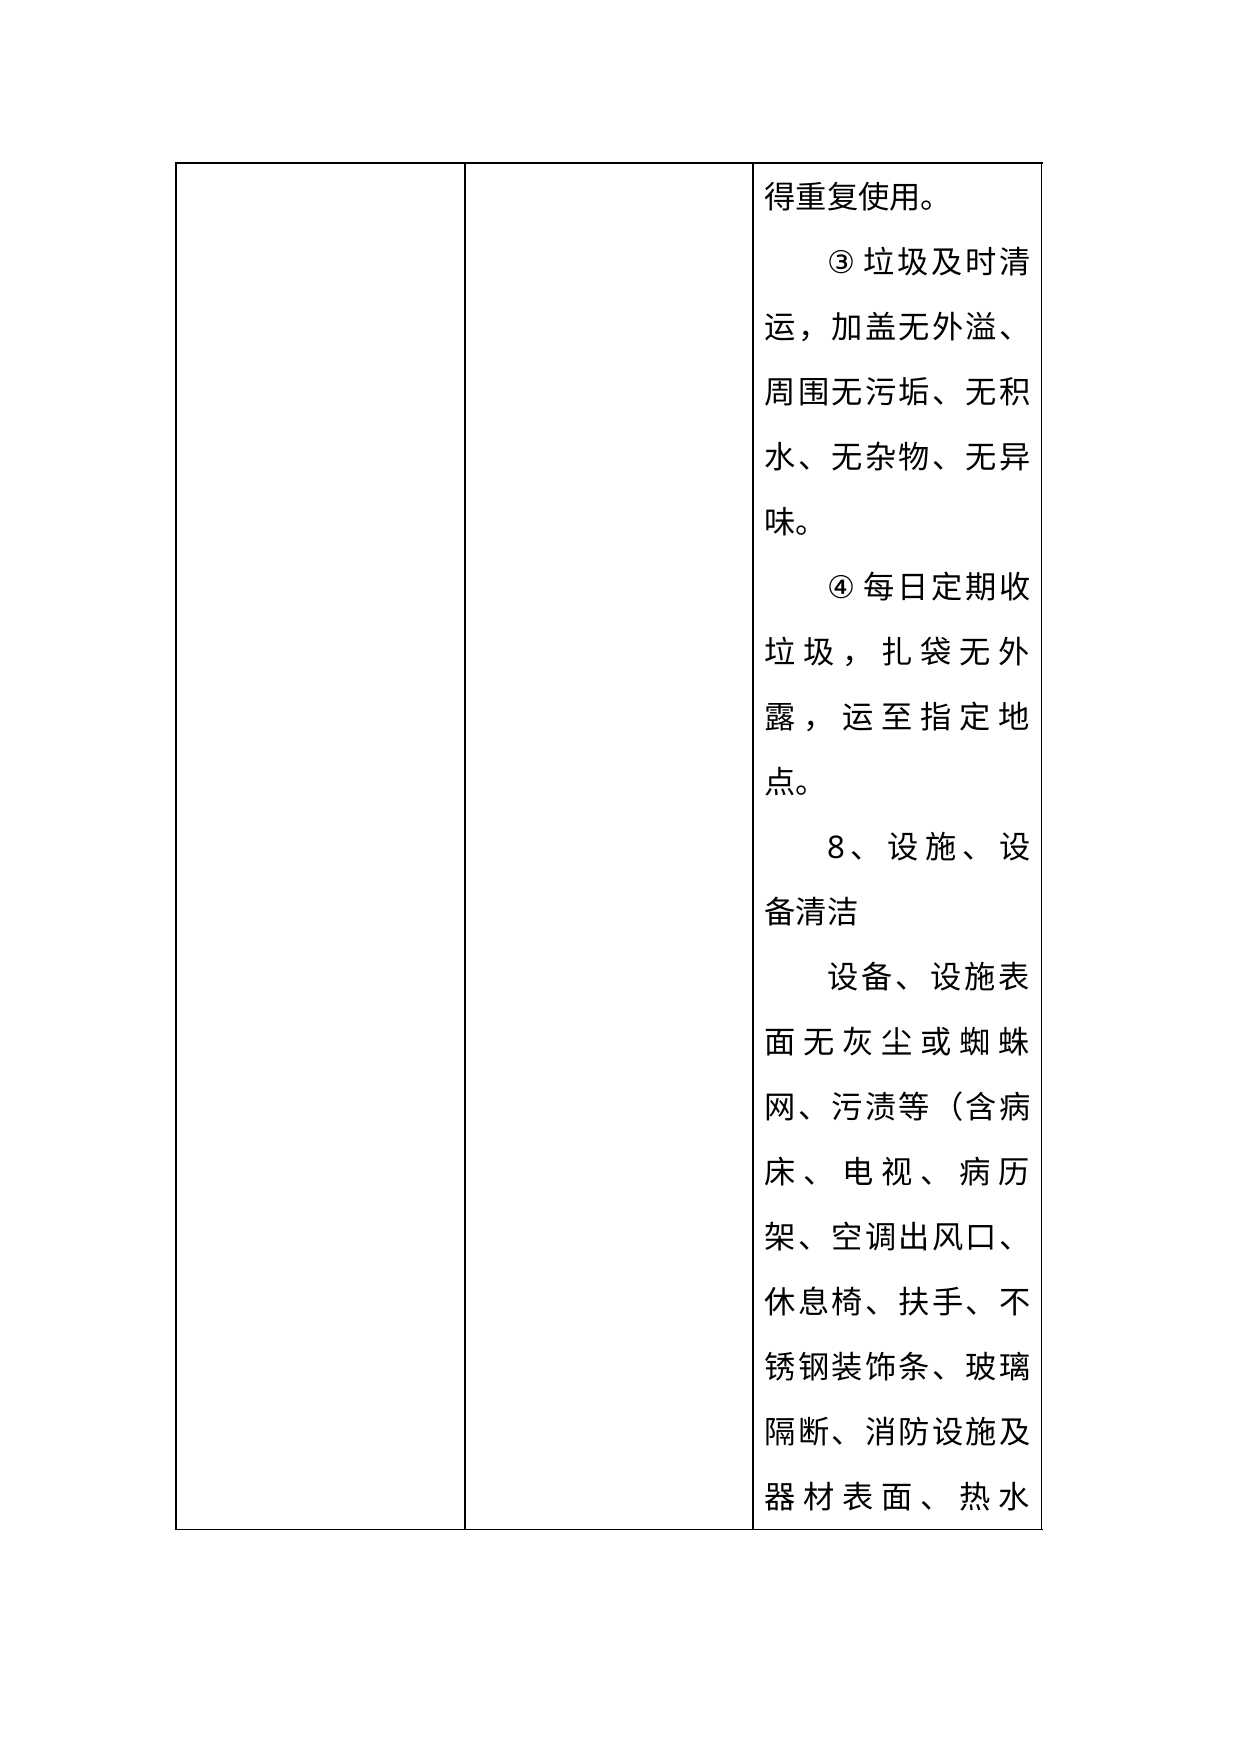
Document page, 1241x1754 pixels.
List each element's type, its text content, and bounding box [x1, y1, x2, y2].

table_cell ★ [466, 164, 752, 1528]
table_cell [754, 164, 1041, 1528]
table_cell 3 [177, 164, 464, 1528]
